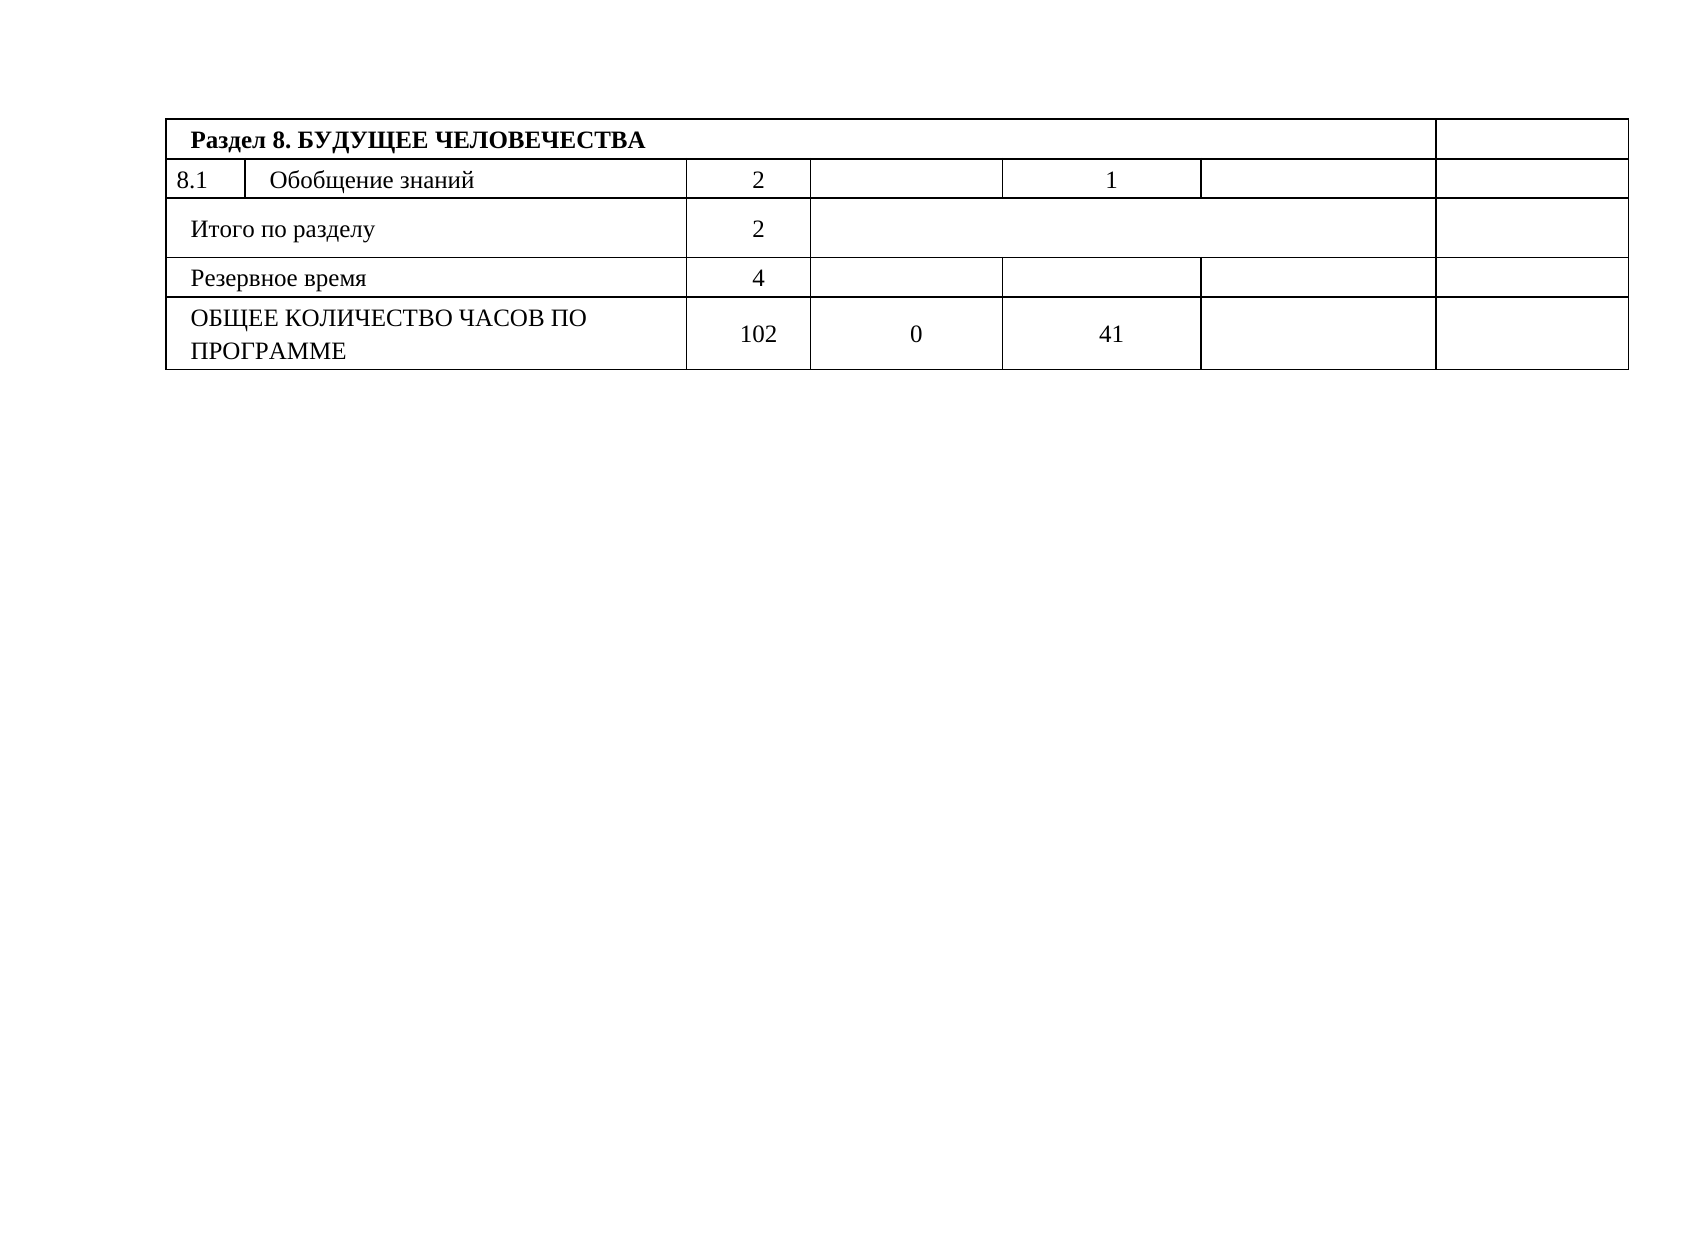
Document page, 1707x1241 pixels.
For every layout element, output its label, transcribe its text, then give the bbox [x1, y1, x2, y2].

table_cell [1202, 258, 1435, 296]
table_cell Обобщение знаний [246, 160, 686, 197]
table_cell 1 [1003, 160, 1200, 197]
table_cell [1437, 258, 1628, 296]
table_cell 4 [687, 258, 810, 296]
table_cell 0 [811, 298, 1002, 368]
table_cell 2 [687, 160, 810, 197]
table_cell [811, 160, 1002, 197]
table_cell [1003, 258, 1200, 296]
table_cell Раздел 8. БУДУЩЕЕ ЧЕЛОВЕЧЕСТВА [167, 120, 1435, 158]
table_cell [811, 199, 1435, 257]
table_cell 8.1 [167, 160, 244, 197]
table_cell [1437, 160, 1628, 197]
table_cell 2 [687, 199, 810, 257]
table_cell 41 [1003, 298, 1200, 368]
table_cell [1202, 160, 1435, 197]
table_cell [1437, 120, 1628, 158]
table_cell ОБЩЕЕ КОЛИЧЕСТВО ЧАСОВ ПО ПРОГРАММЕ [167, 298, 686, 368]
table_cell Резервное время [167, 258, 686, 296]
table_cell [811, 258, 1002, 296]
table_cell [1437, 298, 1628, 368]
table_cell [1437, 199, 1628, 257]
table_cell 102 [687, 298, 810, 368]
table_cell [1202, 298, 1435, 368]
table_cell Итого по разделу [167, 199, 686, 257]
